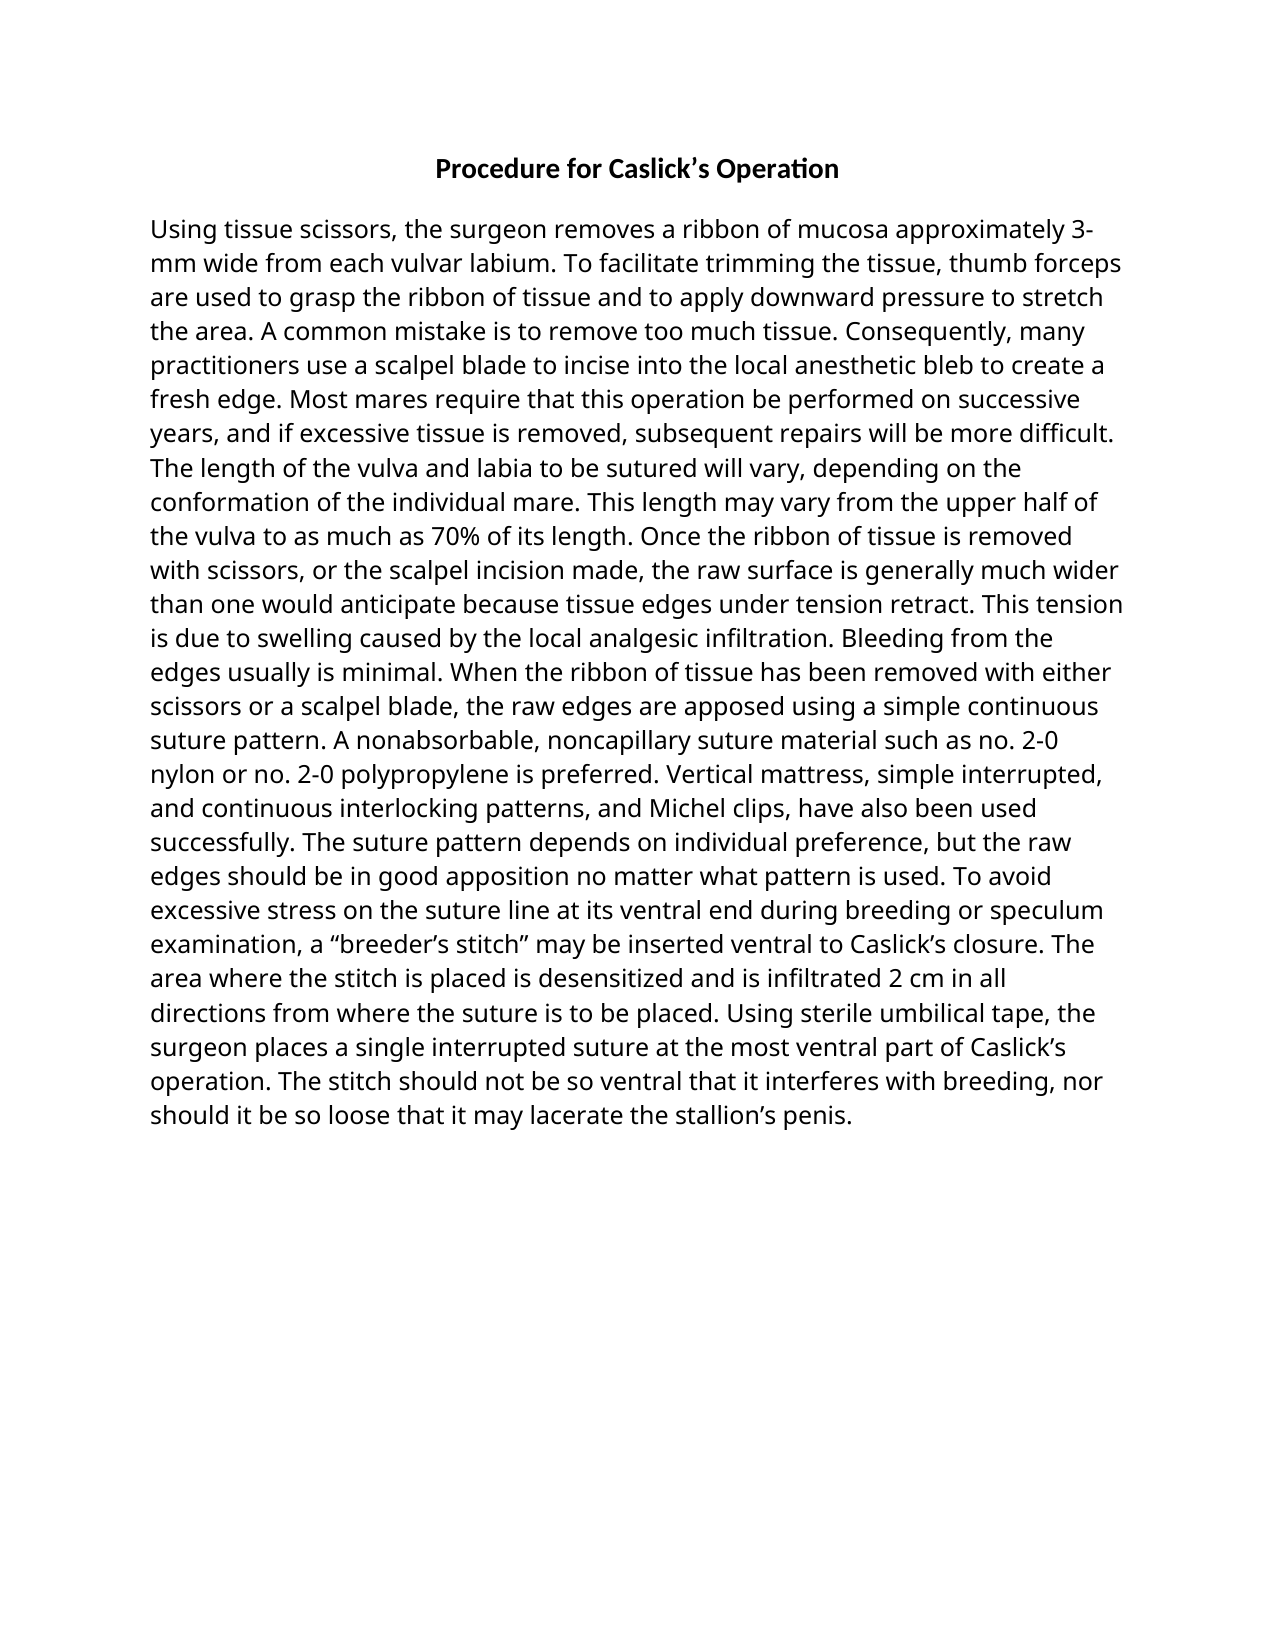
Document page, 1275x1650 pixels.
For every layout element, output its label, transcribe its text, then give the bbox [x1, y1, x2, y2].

text Using tissue scissors, the surgeon removes a ribbon of mucosa approximately 3-mm wide from each vulvar labium. To facilitate trimming the tissue, thumb forceps are used to grasp the ribbon of tissue and to apply downward pressure to stretch the area. A common mistake is to remove too much tissue. Consequently, many practitioners use a scalpel blade to incise into the local anesthetic bleb to create a fresh edge. Most mares require that this operation be performed on successive years, and if excessive tissue is removed, subsequent repairs will be more difficult. The length of the vulva and labia to be sutured will vary, depending on the conformation of the individual mare. This length may vary from the upper half of the vulva to as much as 70% of its length. Once the ribbon of tissue is removed with scissors, or the scalpel incision made, the raw surface is generally much wider than one would anticipate because tissue edges under tension retract. This tension is due to swelling caused by the local analgesic infiltration. Bleeding from the edges usually is minimal. When the ribbon of tissue has been removed with either scissors or a scalpel blade, the raw edges are apposed using a simple continuous suture pattern. A nonabsorbable, noncapillary suture material such as no. 2-0 nylon or no. 2-0 polypropylene is preferred. Vertical mattress, simple interrupted, and continuous interlocking patterns, and Michel clips, have also been used successfully. The suture pattern depends on individual preference, but the raw edges should be in good apposition no matter what pattern is used. To avoid excessive stress on the suture line at its ventral end during breeding or speculum examination, a “breeder’s stitch” may be inserted ventral to Caslick’s closure. The area where the stitch is placed is desensitized and is infiltrated 2 cm in all directions from where the suture is to be placed. Using sterile umbilical tape, the surgeon places a single interrupted suture at the most ventral part of Caslick’s operation. The stitch should not be so ventral that it interferes with breeding, nor should it be so loose that it may lacerate the stallion’s penis. [150, 212, 1125, 1131]
text Procedure for Caslick’s Operation [150, 150, 1125, 186]
